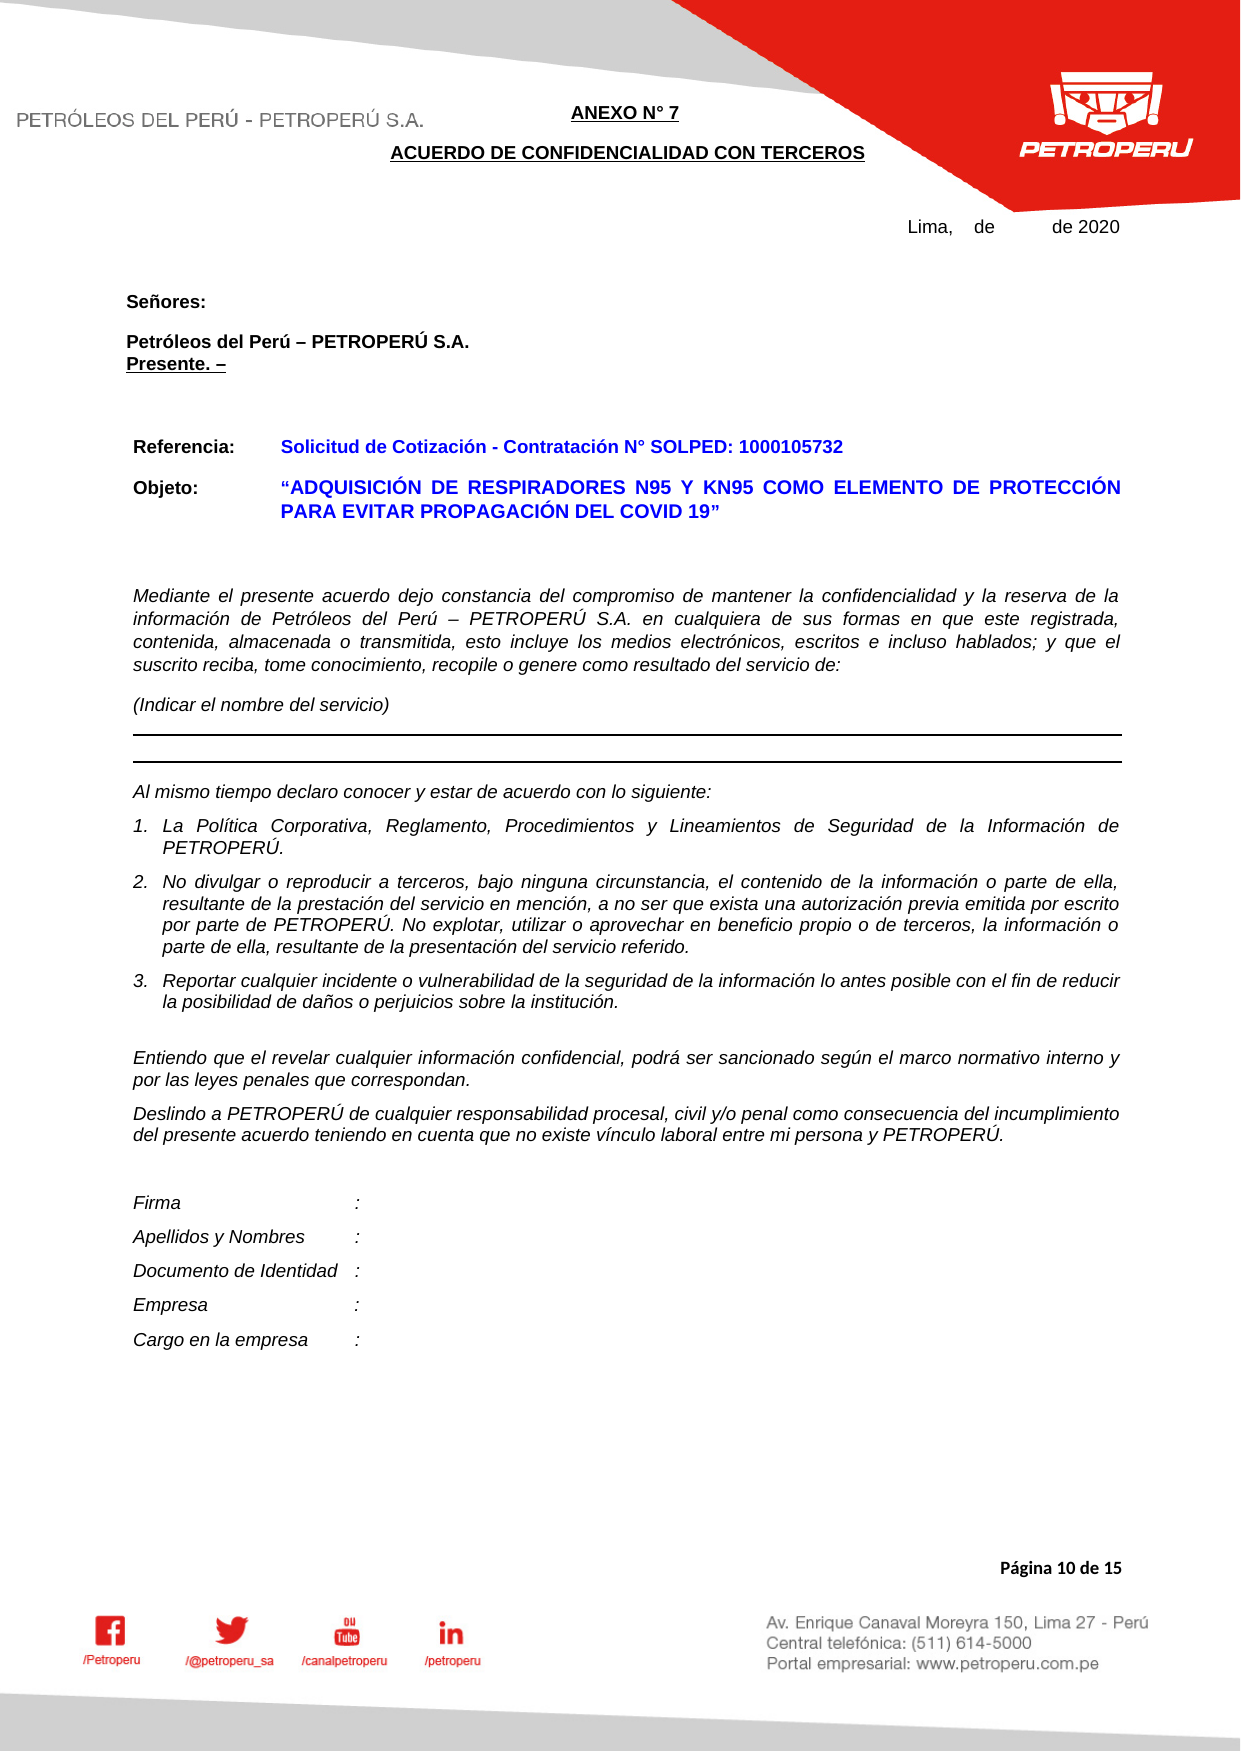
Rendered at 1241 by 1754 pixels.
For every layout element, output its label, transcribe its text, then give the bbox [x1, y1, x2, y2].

text (Indicar el nombre del servicio) [133, 694, 1122, 716]
list No divulgar o reproducir a terceros, bajo ninguna circunstancia, el contenido de la información o parte de ella, resultante de la prestación del servicio en mención, a no ser que exista una autorización previa emitida por escrito por parte de PETROPERÚ. No explotar, utilizar o aprovechar en beneficio propio o de terceros, la información o parte de ella, resultante de la presentación del servicio referido. [133, 871, 1122, 957]
picture [0, 0, 1241, 225]
text Referencia: Solicitud de Cotización - Contratación N° SOLPED: 1000105732 [133, 436, 1122, 457]
text Objeto: “ADQUISICIÓN DE RESPIRADORES N95 Y KN95 COMO ELEMENTO DE PROTECCIÓN PARA EVITAR PROPAGACIÓN DEL COVID 19” [133, 476, 1122, 523]
text Empresa : [133, 1294, 1122, 1316]
text ANEXO N° 7 [133, 102, 1117, 123]
text Petróleos del Perú – PETROPERÚ S.A. [126, 331, 1120, 353]
text ACUERDO DE CONFIDENCIALIDAD CON TERCEROS [133, 142, 1122, 163]
text Mediante el presente acuerdo dejo constancia del compromiso de mantener la confidencialidad y la reserva de la información de Petróleos del Perú – PETROPERÚ S.A. en cualquiera de sus formas en que este registrada, contenida, almacenada o transmitida, esto incluye los medios electrónicos, escritos e incluso hablados; y que el suscrito reciba, tome conocimiento, recopile o genere como resultado del servicio de: [133, 584, 1122, 676]
text Cargo en la empresa : [133, 1328, 1122, 1350]
list Reportar cualquier incidente o vulnerabilidad de la seguridad de la información lo antes posible con el fin de reducir la posibilidad de daños o perjuicios sobre la institución. [133, 969, 1122, 1013]
text Al mismo tiempo declaro conocer y estar de acuerdo con lo siguiente: [103, 781, 1122, 803]
picture [0, 1607, 1241, 1751]
text Deslindo a PETROPERÚ de cualquier responsabilidad procesal, civil y/o penal como consecuencia del incumplimiento del presente acuerdo teniendo en cuenta que no existe vínculo laboral entre mi persona y PETROPERÚ. [133, 1102, 1122, 1146]
text Entiendo que el revelar cualquier información confidencial, podrá ser sancionado según el marco normativo interno y por las leyes penales que correspondan. [133, 1047, 1122, 1090]
text Apellidos y Nombres : [133, 1226, 1122, 1248]
list La Política Corporativa, Reglamento, Procedimientos y Lineamientos de Seguridad de la Información de PETROPERÚ. [133, 815, 1122, 858]
text Firma : [133, 1192, 1122, 1214]
text Documento de Identidad : [133, 1260, 1122, 1282]
text Señores: [126, 291, 1120, 313]
text Lima, de de 2020 [724, 216, 1120, 237]
text Presente. – [126, 353, 1120, 374]
